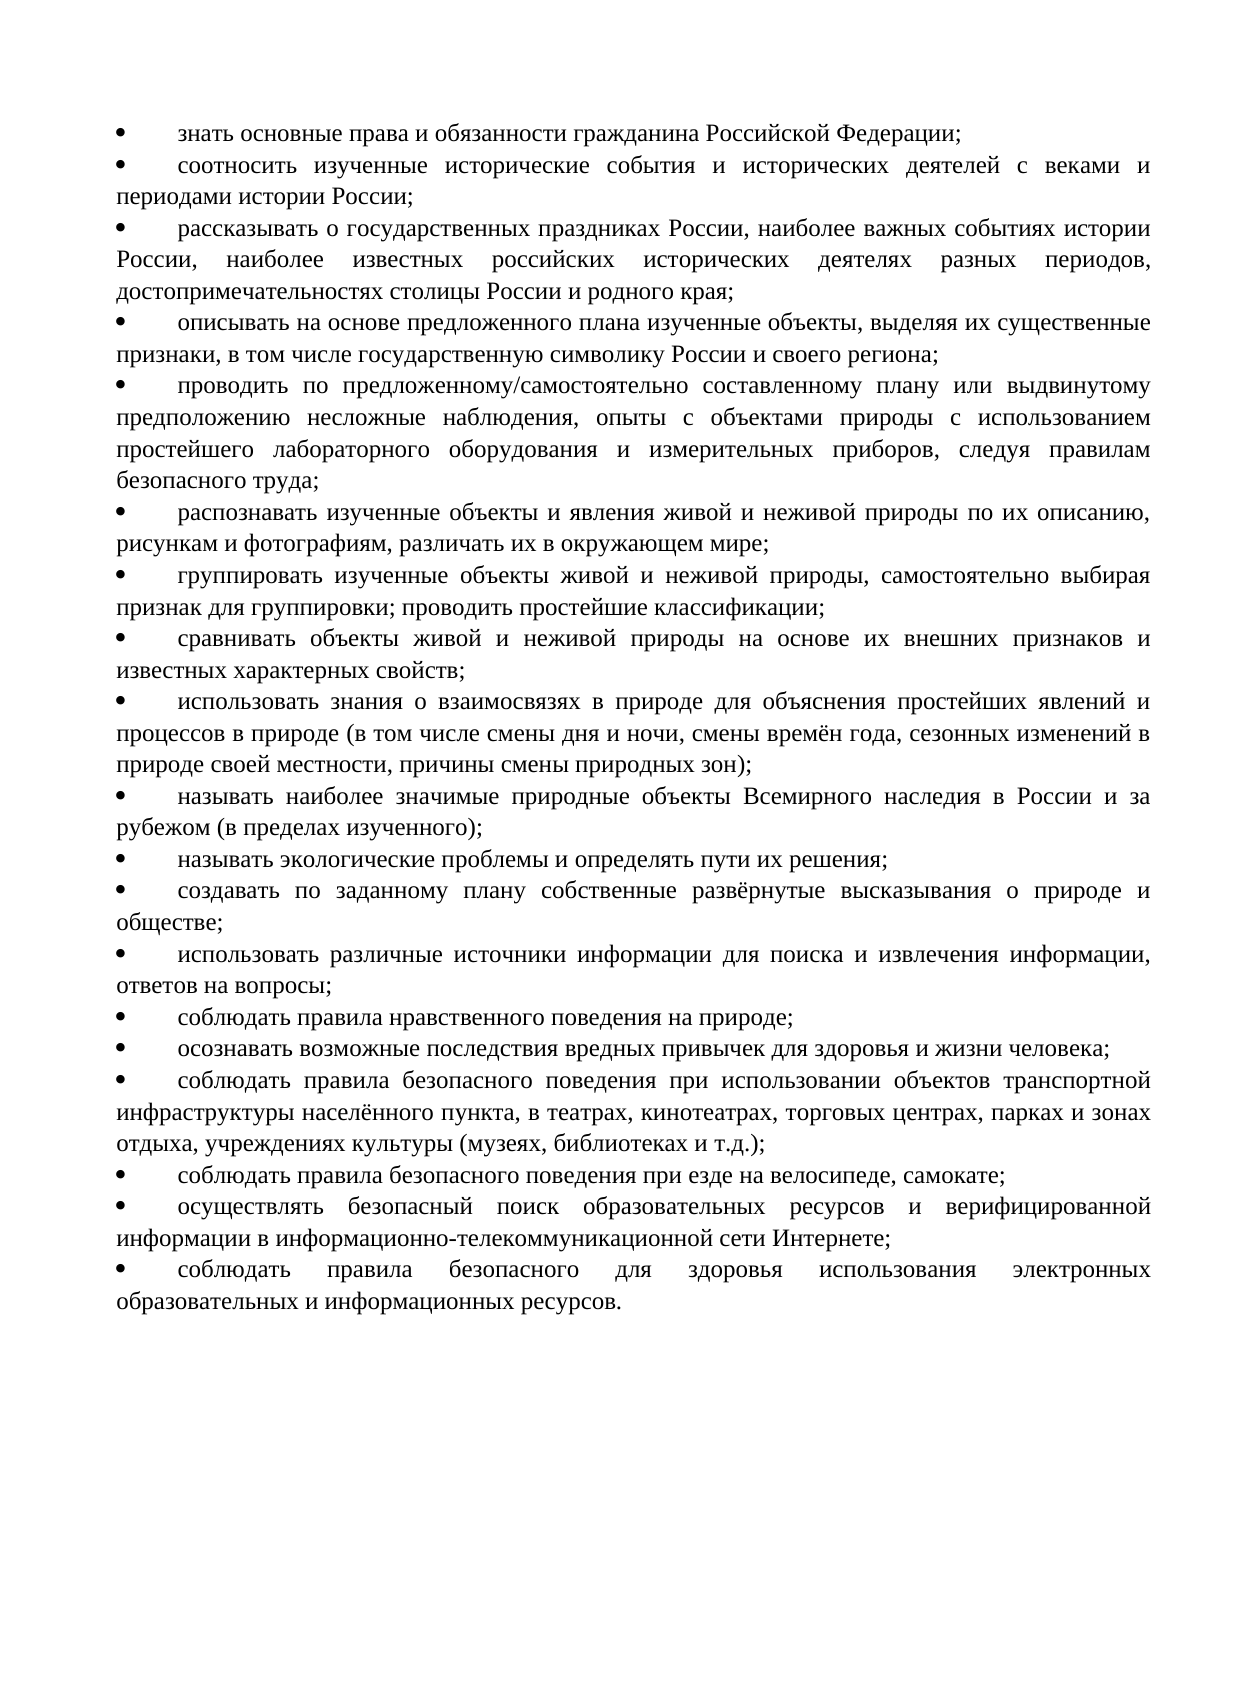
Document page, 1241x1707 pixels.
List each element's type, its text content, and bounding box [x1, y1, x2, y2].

list рассказывать о государственных праздниках России, наиболее важных событиях истории России, наиболее известных российских исторических деятелях разных периодов, достопримечательностях столицы России и родного края; [116, 213, 1152, 305]
list соблюдать правила нравственного поведения на природе; [116, 1002, 1152, 1031]
list распознавать изученные объекты и явления живой и неживой природы по их описанию, рисункам и фотографиям, различать их в окружающем мире; [116, 497, 1152, 557]
list проводить по предложенному/самостоятельно составленному плану или выдвинутому предположению несложные наблюдения, опыты с объектами природы с использованием простейшего лабораторного оборудования и измерительных приборов, следуя правилам безопасного труда; [116, 371, 1152, 494]
list описывать на основе предложенного плана изученные объекты, выделяя их существенные признаки, в том числе государственную символику России и своего региона; [116, 307, 1152, 368]
list называть наиболее значимые природные объекты Всемирного наследия в России и за рубежом (в пределах изученного); [116, 781, 1152, 841]
list группировать изученные объекты живой и неживой природы, самостоятельно выбирая признак для группировки; проводить простейшие классификации; [116, 560, 1152, 620]
list осуществлять безопасный поиск образовательных ресурсов и верифицированной информации в информационно-телекоммуникационной сети Интернете; [116, 1191, 1152, 1252]
list сравнивать объекты живой и неживой природы на основе их внешних признаков и известных характерных свойств; [116, 623, 1152, 683]
list называть экологические проблемы и определять пути их решения; [116, 844, 1152, 873]
list соблюдать правила безопасного для здоровья использования электронных образовательных и информационных ресурсов. [116, 1254, 1152, 1315]
list осознавать возможные последствия вредных привычек для здоровья и жизни человека; [116, 1033, 1152, 1062]
list знать основные права и обязанности гражданина Российской Федерации; [116, 118, 1152, 147]
list использовать различные источники информации для поиска и извлечения информации, ответов на вопросы; [116, 939, 1152, 999]
list соблюдать правила безопасного поведения при использовании объектов транспортной инфраструктуры населённого пункта, в театрах, кинотеатрах, торговых центрах, парках и зонах отдыха, учреждениях культуры (музеях, библиотеках и т.д.); [116, 1065, 1152, 1157]
list использовать знания о взаимосвязях в природе для объяснения простейших явлений и процессов в природе (в том числе смены дня и ночи, смены времён года, сезонных изменений в природе своей местности, причины смены природных зон); [116, 686, 1152, 778]
list соблюдать правила безопасного поведения при езде на велосипеде, самокате; [116, 1160, 1152, 1188]
list создавать по заданному плану собственные развёрнутые высказывания о природе и обществе; [116, 876, 1152, 936]
list соотносить изученные исторические события и исторических деятелей с веками и периодами истории России; [116, 150, 1152, 210]
